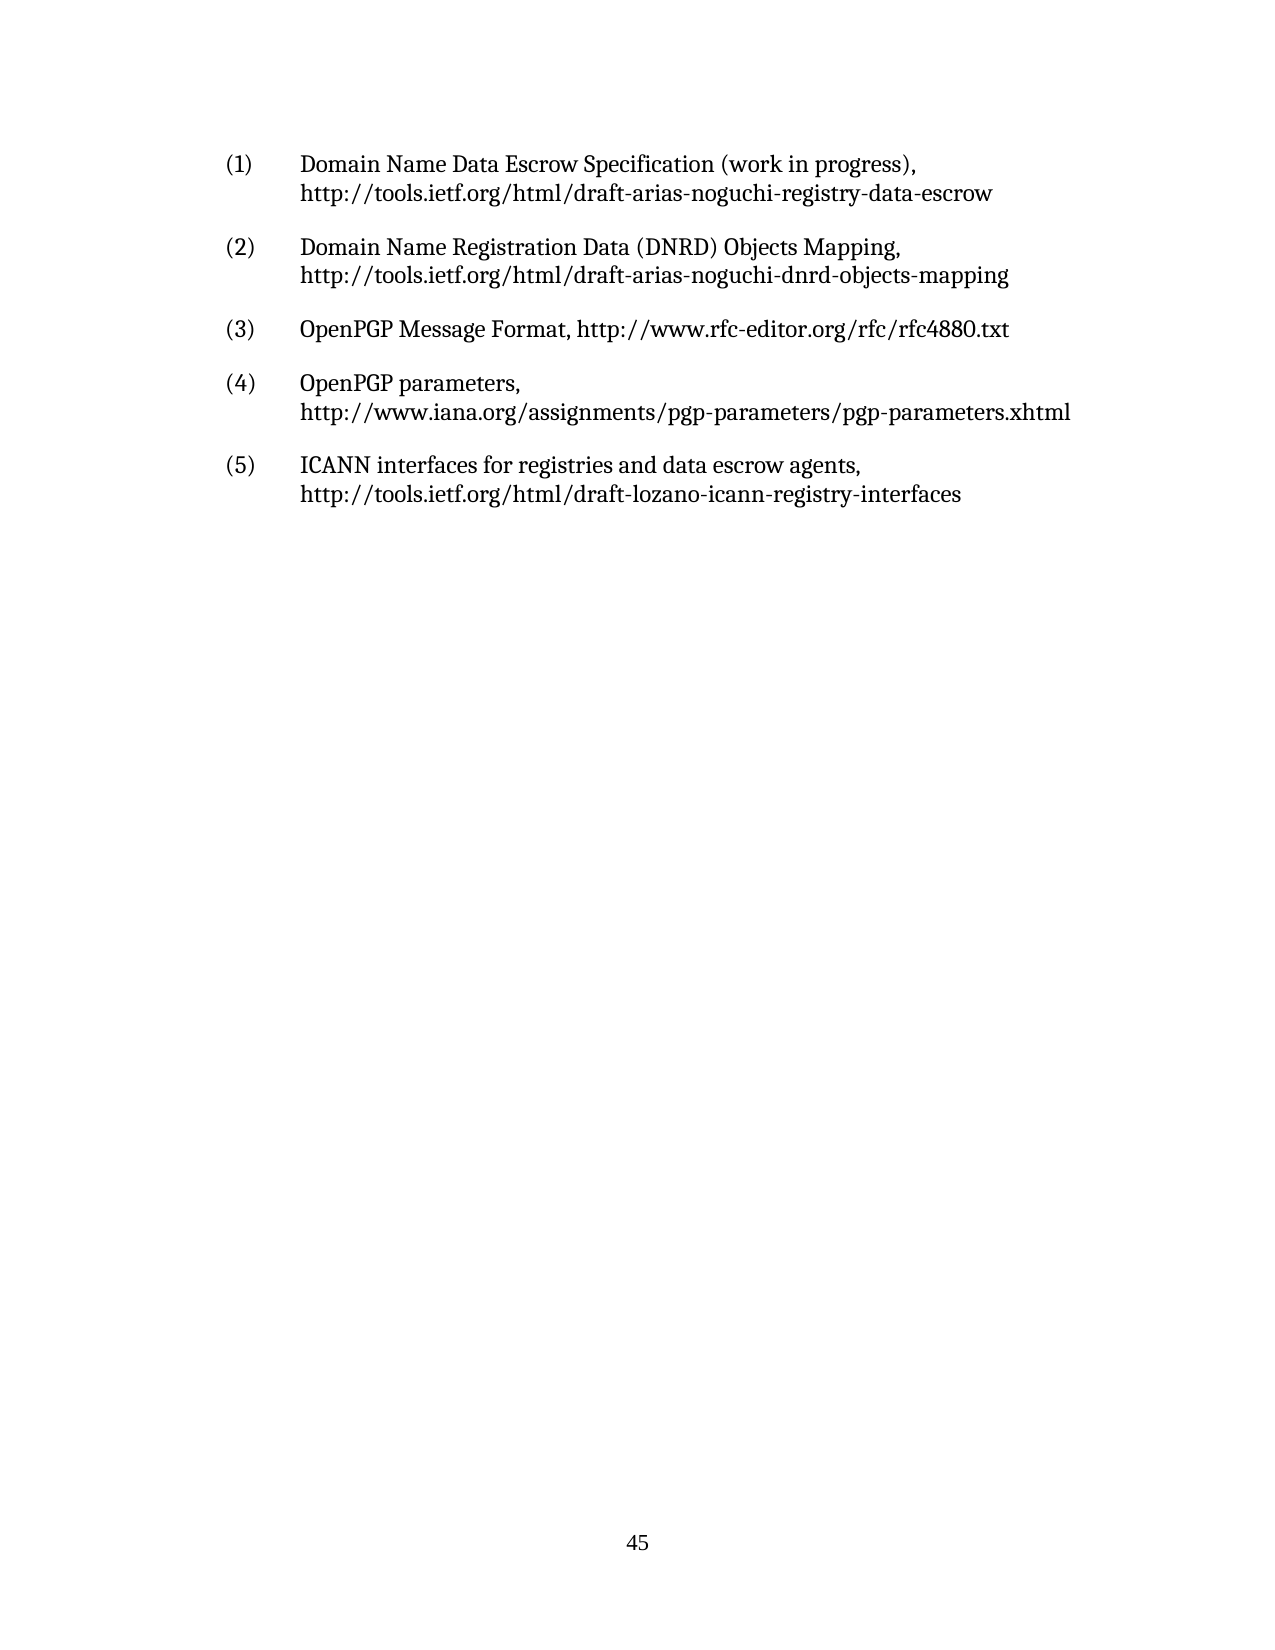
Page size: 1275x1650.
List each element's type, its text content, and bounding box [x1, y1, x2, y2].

list ICANN interfaces for registries and data escrow agents, http://tools.ietf.org/html/draft-lozano-icann-registry-interfaces [225, 451, 1125, 509]
list OpenPGP parameters, http://www.iana.org/assignments/pgp-parameters/pgp-parameters.xhtml [225, 369, 1125, 426]
list Domain Name Registration Data (DNRD) Objects Mapping, http://tools.ietf.org/html/draft-arias-noguchi-dnrd-objects-mapping [225, 232, 1125, 290]
list Domain Name Data Escrow Specification (work in progress), http://tools.ietf.org/html/draft-arias-noguchi-registry-data-escrow [225, 150, 1125, 207]
list OpenPGP Message Format, http://www.rfc-editor.org/rfc/rfc4880.txt [225, 315, 1125, 344]
